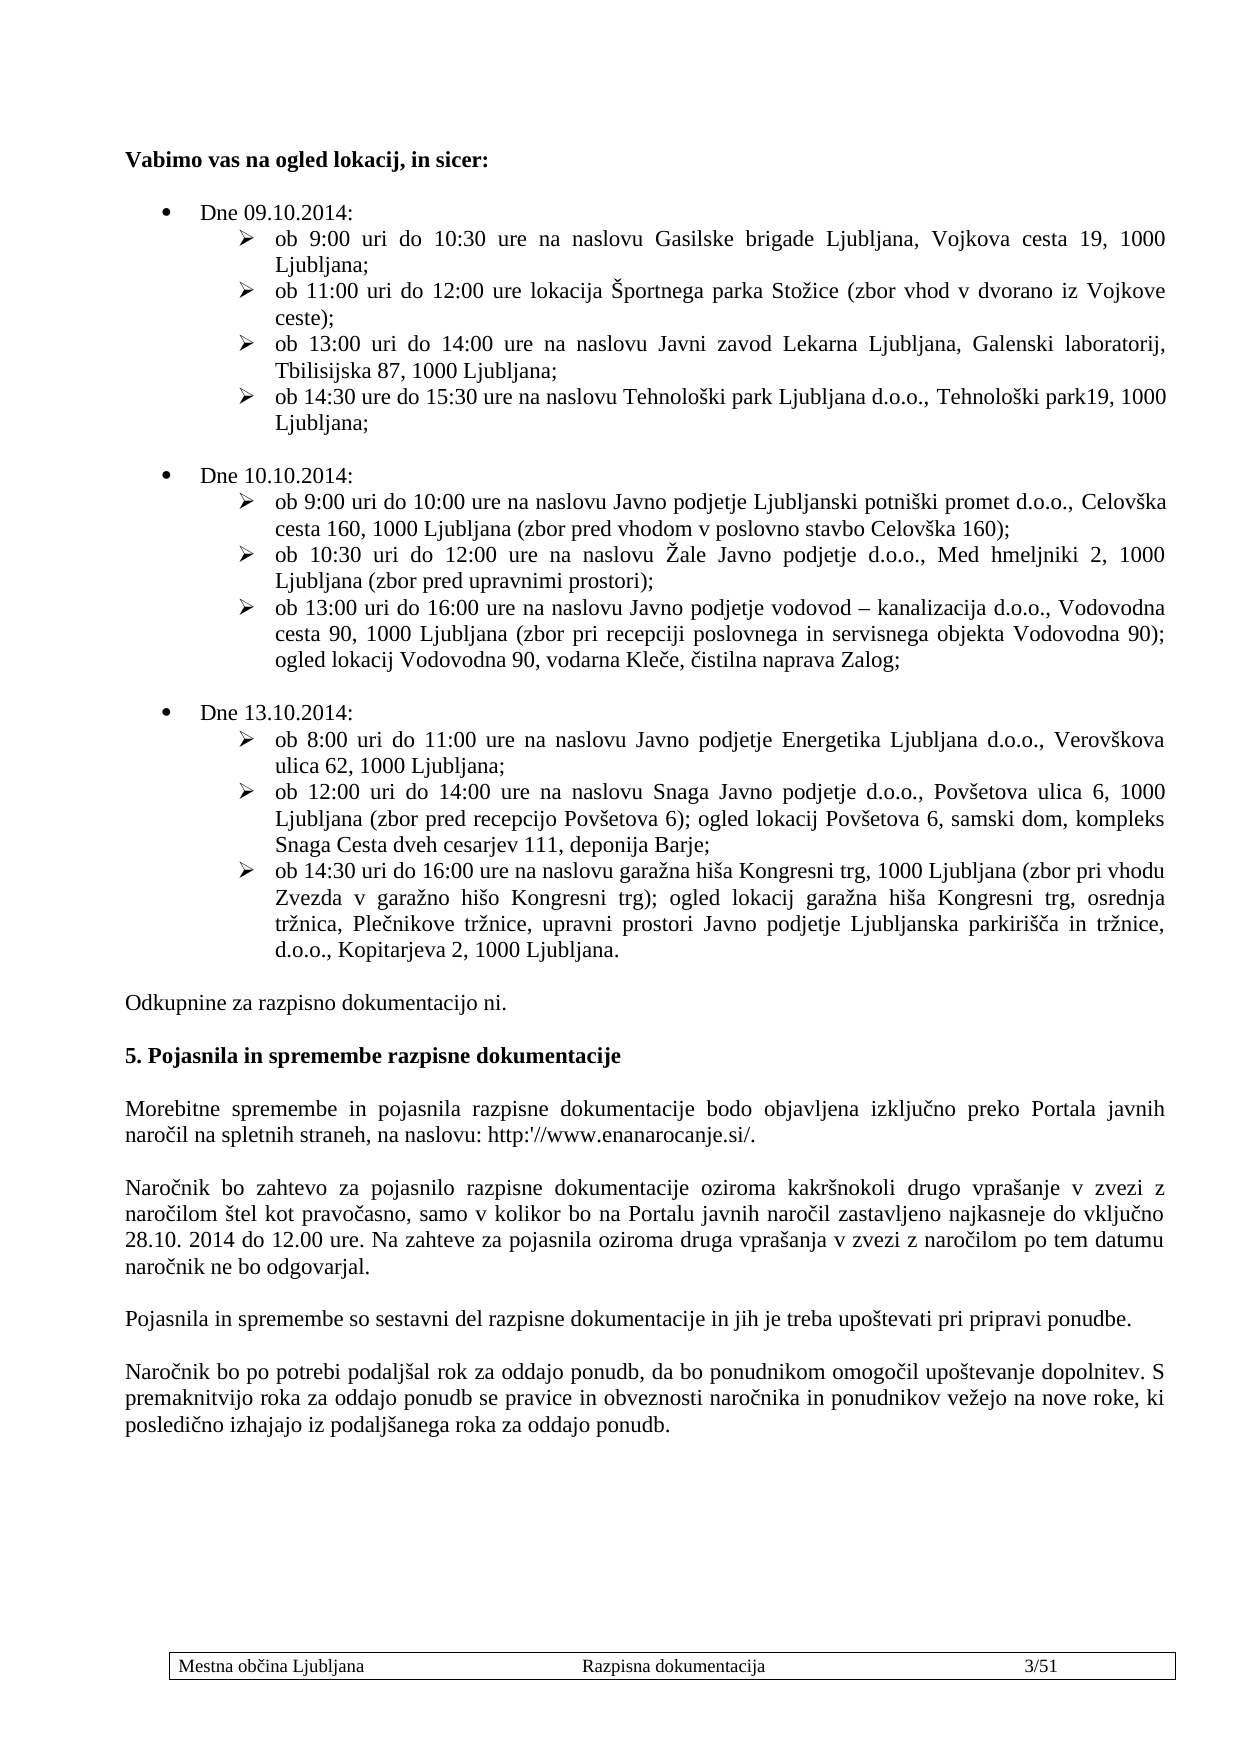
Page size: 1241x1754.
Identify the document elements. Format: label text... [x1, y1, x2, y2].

list ob 13:00 uri do 14:00 ure na naslovu Javni zavod Lekarna Ljubljana, Galenski laboratorij, Tbilisijska 87, 1000 Ljubljana; [237, 330, 1167, 383]
list Dne 09.10.2014: [162, 198, 1167, 225]
list ob 11:00 uri do 12:00 ure lokacija Športnega parka Stožice (zbor vhod v dvorano iz Vojkove ceste); [237, 278, 1167, 330]
list 5. Pojasnila in spremembe razpisne dokumentacije [125, 1042, 1167, 1068]
text Odkupnine za razpisno dokumentacijo ni. [125, 989, 1167, 1016]
text Naročnik bo zahtevo za pojasnilo razpisne dokumentacije oziroma kakršnokoli drugo vprašanje v zvezi z naročilom štel kot pravočasno, samo v kolikor bo na Portalu javnih naročil zastavljeno najkasneje do vključno 28.10. 2014 do 12.00 ure. Na zahteve za pojasnila oziroma druga vprašanja v zvezi z naročilom po tem datumu naročnik ne bo odgovarjal. [125, 1174, 1167, 1279]
list ob 13:00 uri do 16:00 ure na naslovu Javno podjetje vodovod – kanalizacija d.o.o., Vodovodna cesta 90, 1000 Ljubljana (zbor pri recepciji poslovnega in servisnega objekta Vodovodna 90); ogled lokacij Vodovodna 90, vodarna Kleče, čistilna naprava Zalog; [237, 594, 1167, 673]
list ob 10:30 uri do 12:00 ure na naslovu Žale Javno podjetje d.o.o., Med hmeljniki 2, 1000 Ljubljana (zbor pred upravnimi prostori); [237, 541, 1167, 594]
list Dne 13.10.2014: [162, 699, 1167, 726]
list Dne 10.10.2014: [162, 462, 1167, 488]
list ob 9:00 uri do 10:30 ure na naslovu Gasilske brigade Ljubljana, Vojkova cesta 19, 1000 Ljubljana; [237, 225, 1167, 278]
text Pojasnila in spremembe so sestavni del razpisne dokumentacije in jih je treba upoštevati pri pripravi ponudbe. [125, 1305, 1167, 1332]
text Naročnik bo po potrebi podaljšal rok za oddajo ponudb, da bo ponudnikom omogočil upoštevanje dopolnitev. S premaknitvijo roka za oddajo ponudb se pravice in obveznosti naročnika in ponudnikov vežejo na nove roke, ki posledično izhajajo iz podaljšanega roka za oddajo ponudb. [125, 1358, 1167, 1437]
list ob 9:00 uri do 10:00 ure na naslovu Javno podjetje Ljubljanski potniški promet d.o.o., Celovška cesta 160, 1000 Ljubljana (zbor pred vhodom v poslovno stavbo Celovška 160); [237, 488, 1167, 541]
text Morebitne spremembe in pojasnila razpisne dokumentacije bodo objavljena izključno preko Portala javnih naročil na spletnih straneh, na naslovu: http:'//www.enanarocanje.si/. [125, 1094, 1167, 1147]
list ob 14:30 uri do 16:00 ure na naslovu garažna hiša Kongresni trg, 1000 Ljubljana (zbor pri vhodu Zvezda v garažno hišo Kongresni trg); ogled lokacij garažna hiša Kongresni trg, osrednja tržnica, Plečnikove tržnice, upravni prostori Javno podjetje Ljubljanska parkirišča in tržnice, d.o.o., Kopitarjeva 2, 1000 Ljubljana. [237, 857, 1167, 963]
list ob 14:30 ure do 15:30 ure na naslovu Tehnološki park Ljubljana d.o.o., Tehnološki park19, 1000 Ljubljana; [237, 383, 1167, 436]
list ob 8:00 uri do 11:00 ure na naslovu Javno podjetje Energetika Ljubljana d.o.o., Verovškova ulica 62, 1000 Ljubljana; [237, 726, 1167, 778]
list ob 12:00 uri do 14:00 ure na naslovu Snaga Javno podjetje d.o.o., Povšetova ulica 6, 1000 Ljubljana (zbor pred recepcijo Povšetova 6); ogled lokacij Povšetova 6, samski dom, kompleks Snaga Cesta dveh cesarjev 111, deponija Barje; [237, 778, 1167, 857]
text Vabimo vas na ogled lokacij, in sicer: [125, 146, 1167, 172]
